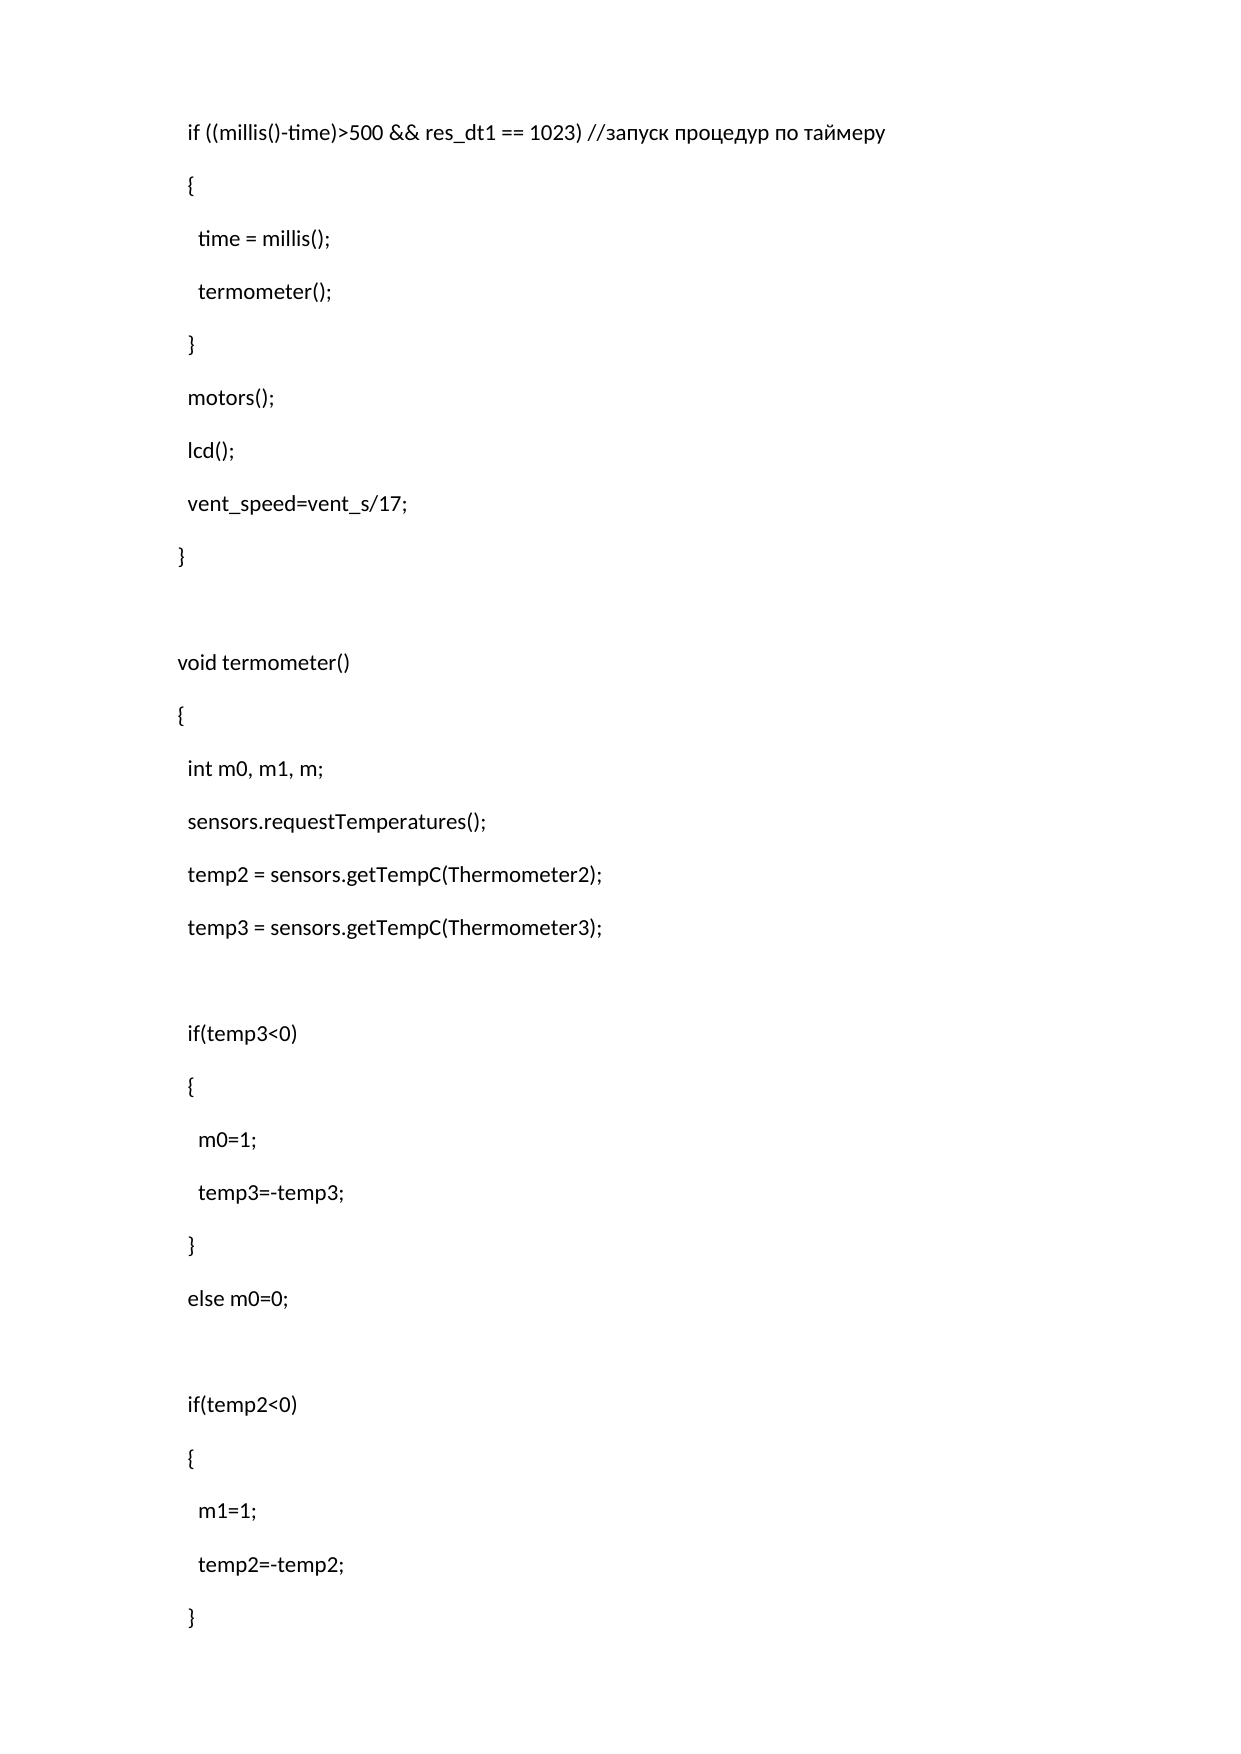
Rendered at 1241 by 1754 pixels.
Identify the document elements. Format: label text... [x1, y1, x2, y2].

text temp3=-temp3; [177, 1178, 1152, 1207]
text m1=1; [177, 1497, 1152, 1525]
text } [177, 542, 1152, 570]
text temp2 = sensors.getTempC(Thermometer2); [177, 860, 1152, 888]
text temp2=-temp2; [177, 1550, 1152, 1578]
text void termometer() [177, 648, 1152, 676]
text { [177, 1444, 1152, 1472]
text int m0, m1, m; [177, 754, 1152, 782]
text if(temp2<0) [177, 1391, 1152, 1419]
text if(temp3<0) [177, 1019, 1152, 1047]
text lcd(); [177, 436, 1152, 464]
text termometer(); [177, 277, 1152, 305]
text { [177, 171, 1152, 199]
text else m0=0; [177, 1284, 1152, 1313]
text } [177, 330, 1152, 358]
text { [177, 701, 1152, 729]
text } [177, 1232, 1152, 1259]
text time = millis(); [177, 224, 1152, 252]
text } [177, 1603, 1152, 1631]
text temp3 = sensors.getTempC(Thermometer3); [177, 913, 1152, 941]
text sensors.requestTemperatures(); [177, 807, 1152, 835]
text { [177, 1072, 1152, 1101]
text vent_speed=vent_s/17; [177, 489, 1152, 517]
text m0=1; [177, 1126, 1152, 1153]
text motors(); [177, 383, 1152, 411]
text if ((millis()-time)>500 && res_dt1 == 1023) //запуск процедур по таймеру [177, 118, 1152, 146]
